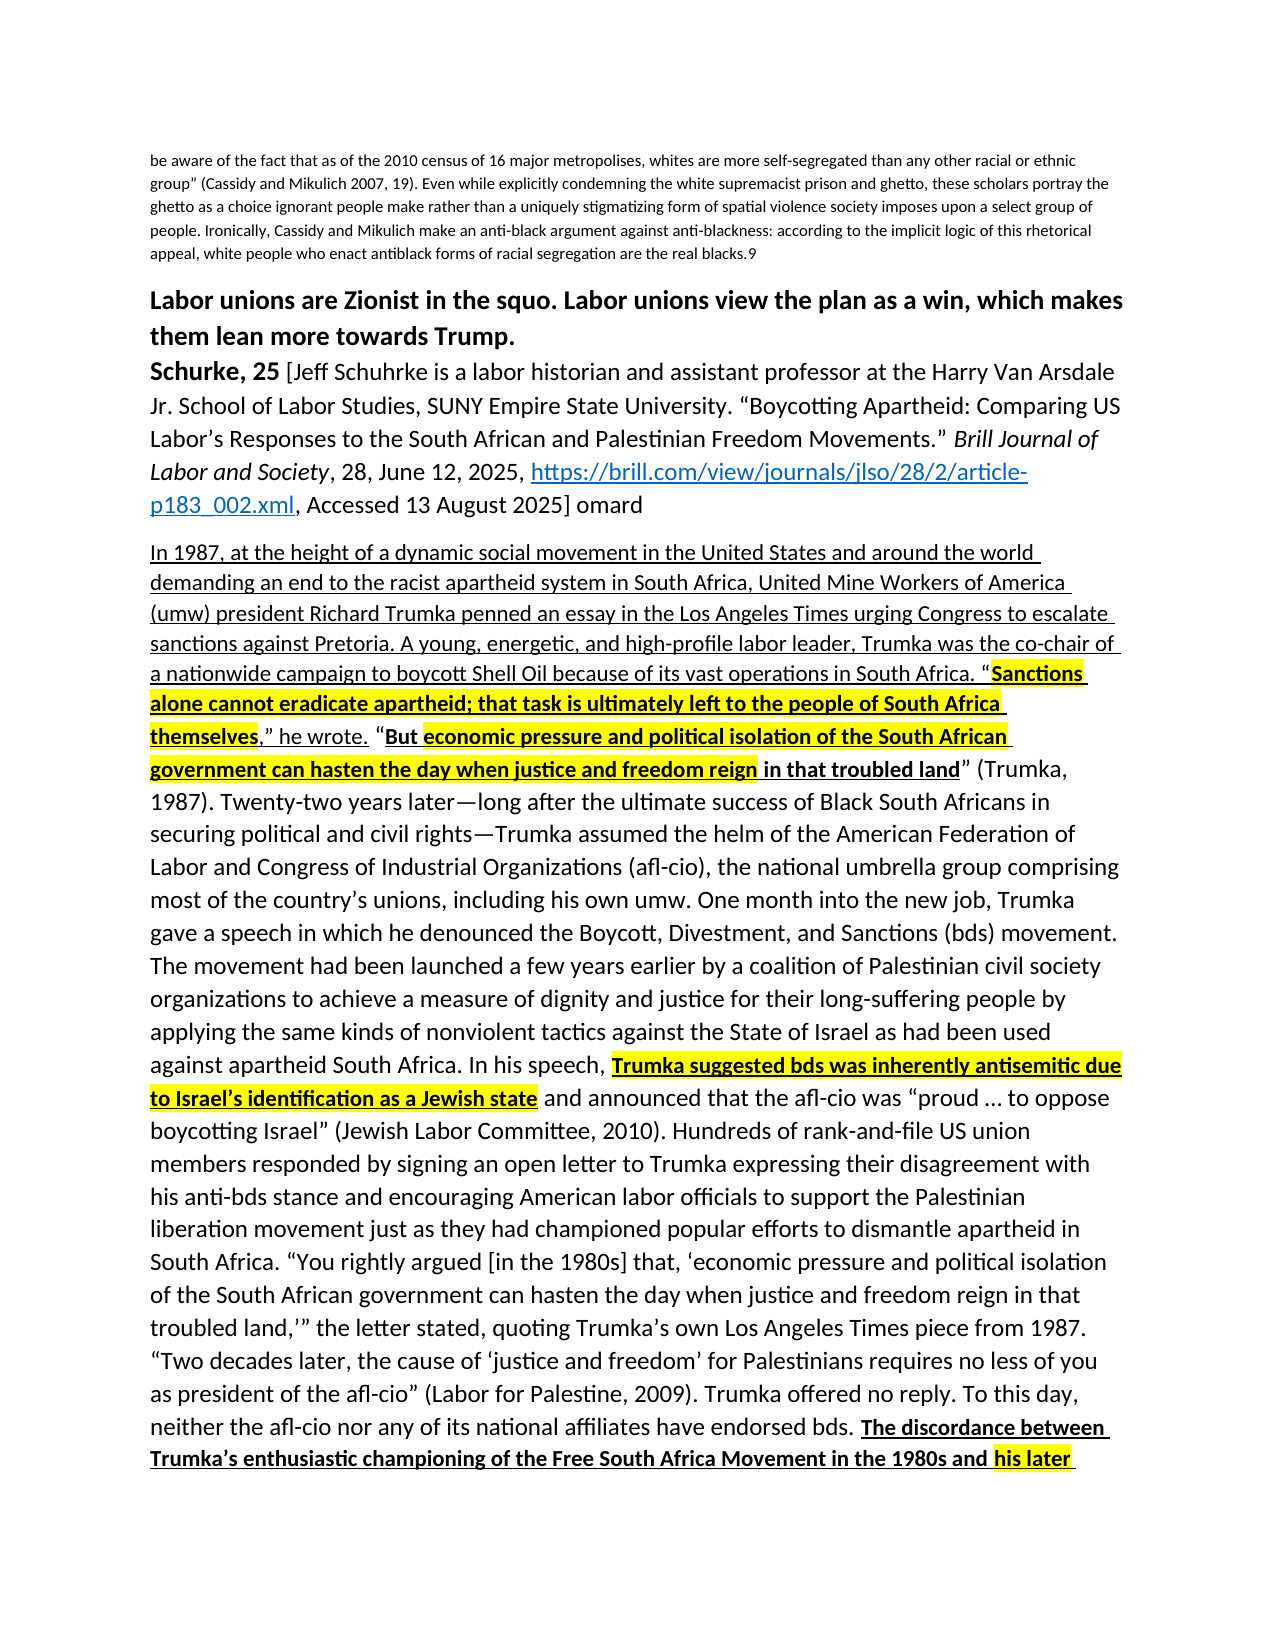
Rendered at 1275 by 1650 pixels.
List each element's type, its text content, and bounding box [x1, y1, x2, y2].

subtitle Labor unions are Zionist in the squo. Labor unions view the plan as a win, which makes them lean more towards Trump. [150, 283, 1125, 352]
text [150, 538, 1125, 1472]
text Schurke, 25 [Jeff Schuhrke is a labor historian and assistant professor at the Harry Van Arsdale Jr. School of Labor Studies, SUNY Empire State University. “Boycotting Apartheid: Comparing US Labor’s Responses to the South African and Palestinian Freedom Movements.” Brill Journal of Labor and Society, 28, June 12, 2025, https://brill.com/view/journals/jlso/28/2/article-p183_002.xml, Accessed 13 August 2025] omard [150, 354, 1125, 519]
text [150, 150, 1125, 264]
